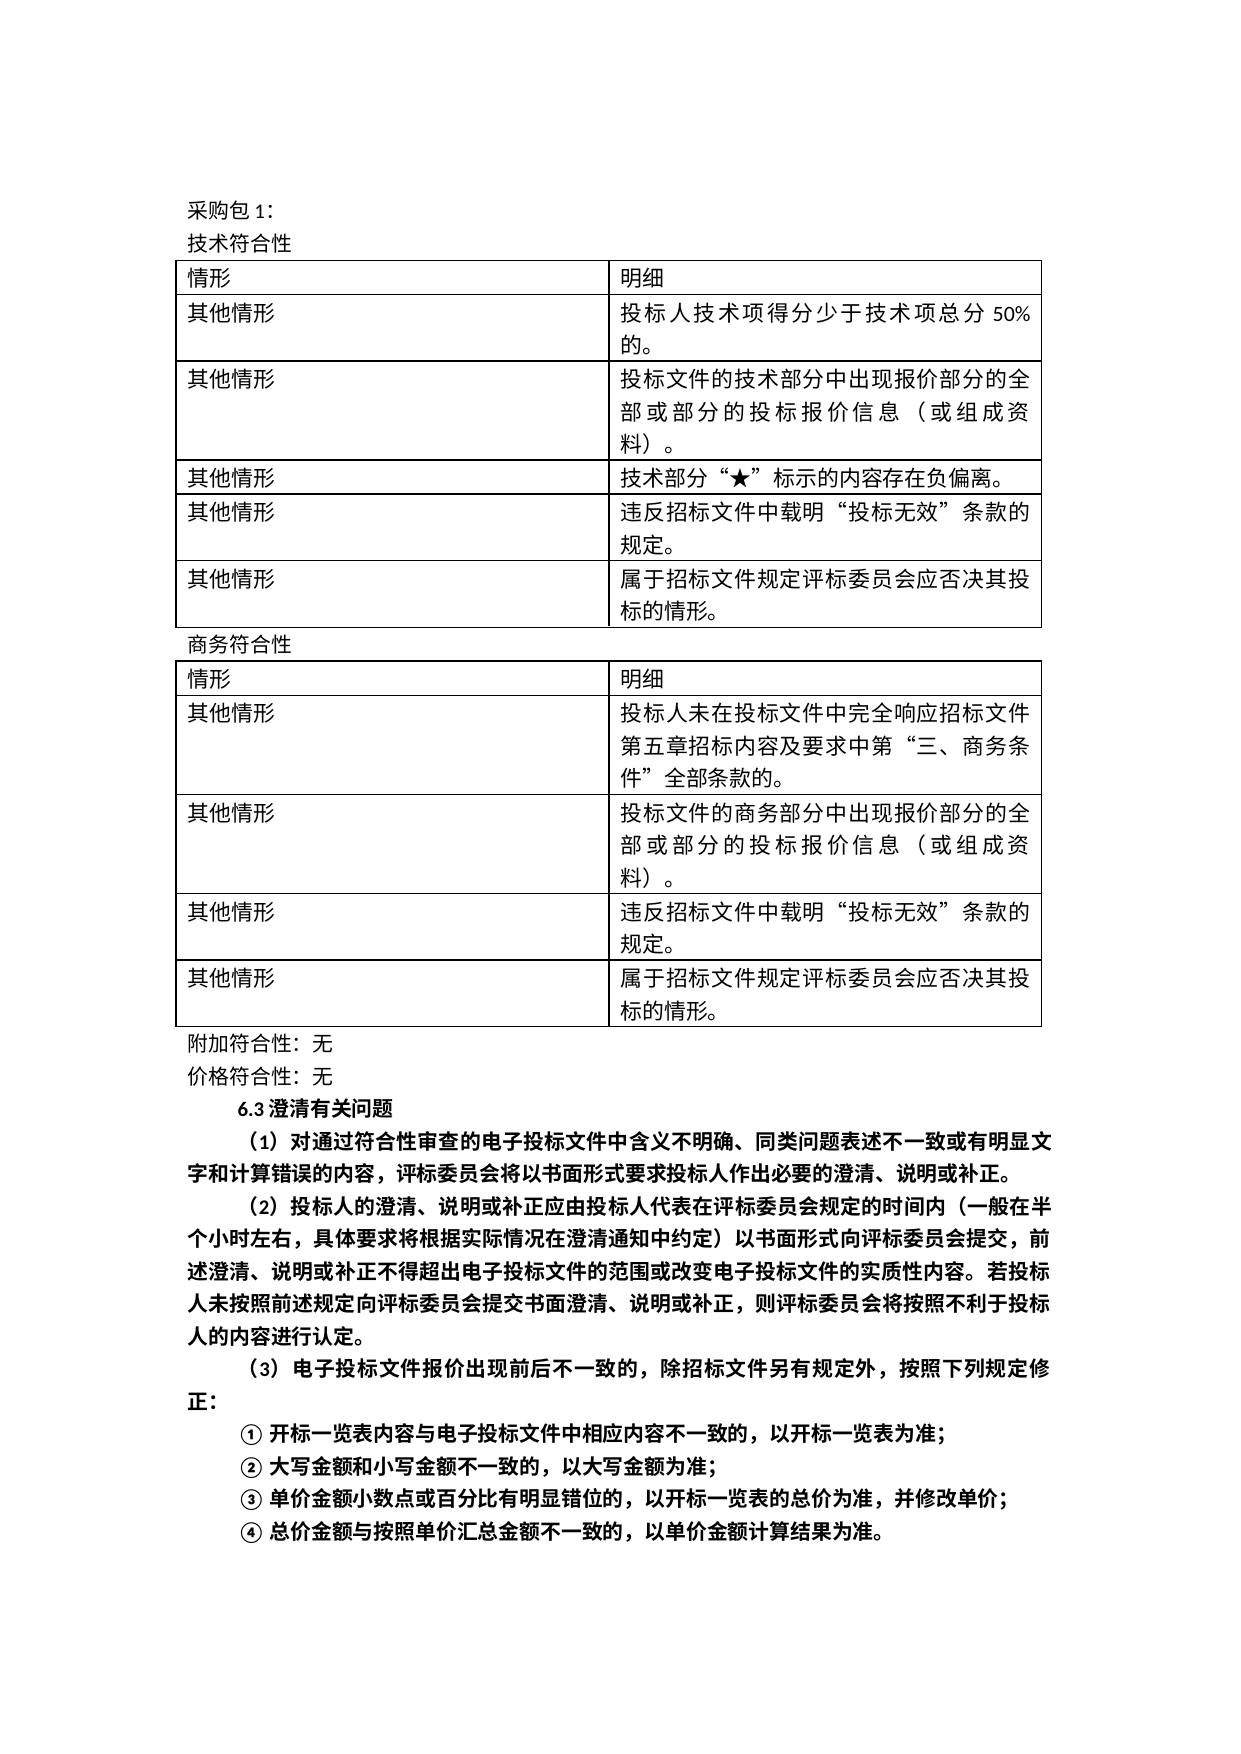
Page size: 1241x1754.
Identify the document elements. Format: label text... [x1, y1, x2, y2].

table_cell 其他情形 [177, 461, 608, 493]
table_cell 属于招标文件规定评标委员会应否决其投标的情形。 [610, 561, 1041, 626]
table_header 情形 [177, 261, 608, 293]
text ③单价金额小数点或百分比有明显错位的，以开标一览表的总价为准，并修改单价； [187, 1482, 1053, 1515]
text ④总价金额与按照单价汇总金额不一致的，以单价金额计算结果为准。 [187, 1515, 1053, 1547]
table_cell 投标人未在投标文件中完全响应招标文件第五章招标内容及要求中第“三、商务条件”全部条款的。 [610, 696, 1041, 793]
text （2）投标人的澄清、说明或补正应由投标人代表在评标委员会规定的时间内（一般在半个小时左右，具体要求将根据实际情况在澄清通知中约定）以书面形式向评标委员会提交，前述澄清、说明或补正不得超出电子投标文件的范围或改变电子投标文件的实质性内容。若投标人未按照前述规定向评标委员会提交书面澄清、说明或补正，则评标委员会将按照不利于投标人的内容进行认定。 [187, 1190, 1053, 1352]
table_header 明细 [610, 261, 1041, 293]
table_cell 投标人技术项得分少于技术项总分50%的。 [610, 295, 1041, 360]
table_cell 其他情形 [177, 961, 608, 1026]
table_cell 其他情形 [177, 696, 608, 793]
table_header 明细 [610, 662, 1041, 694]
text ①开标一览表内容与电子投标文件中相应内容不一致的，以开标一览表为准； [187, 1417, 1053, 1450]
text （3）电子投标文件报价出现前后不一致的，除招标文件另有规定外，按照下列规定修正： [187, 1352, 1053, 1417]
text ②大写金额和小写金额不一致的，以大写金额为准； [187, 1450, 1053, 1482]
table_cell 其他情形 [177, 495, 608, 560]
text 6.3澄清有关问题 [187, 1092, 1053, 1125]
text 价格符合性：无 [187, 1060, 1053, 1092]
table_cell 其他情形 [177, 362, 608, 459]
text 附加符合性：无 [187, 1027, 1053, 1060]
text （1）对通过符合性审查的电子投标文件中含义不明确、同类问题表述不一致或有明显文字和计算错误的内容，评标委员会将以书面形式要求投标人作出必要的澄清、说明或补正。 [187, 1125, 1053, 1190]
table_cell 违反招标文件中载明“投标无效”条款的规定。 [610, 495, 1041, 560]
table_cell 技术部分“★”标示的内容存在负偏离。 [610, 461, 1041, 493]
table_cell 其他情形 [177, 561, 608, 626]
text 采购包1： [187, 194, 1053, 227]
table_cell 其他情形 [177, 894, 608, 959]
table_cell 其他情形 [177, 295, 608, 360]
table_header 情形 [177, 662, 608, 694]
table_cell 属于招标文件规定评标委员会应否决其投标的情形。 [610, 961, 1041, 1026]
text 技术符合性 [187, 227, 1053, 259]
table_cell 投标文件的技术部分中出现报价部分的全部或部分的投标报价信息（或组成资料）。 [610, 362, 1041, 459]
table_cell 投标文件的商务部分中出现报价部分的全部或部分的投标报价信息（或组成资料）。 [610, 795, 1041, 893]
table_cell 其他情形 [177, 795, 608, 893]
table_cell 违反招标文件中载明“投标无效”条款的规定。 [610, 894, 1041, 959]
text 商务符合性 [187, 628, 1053, 660]
